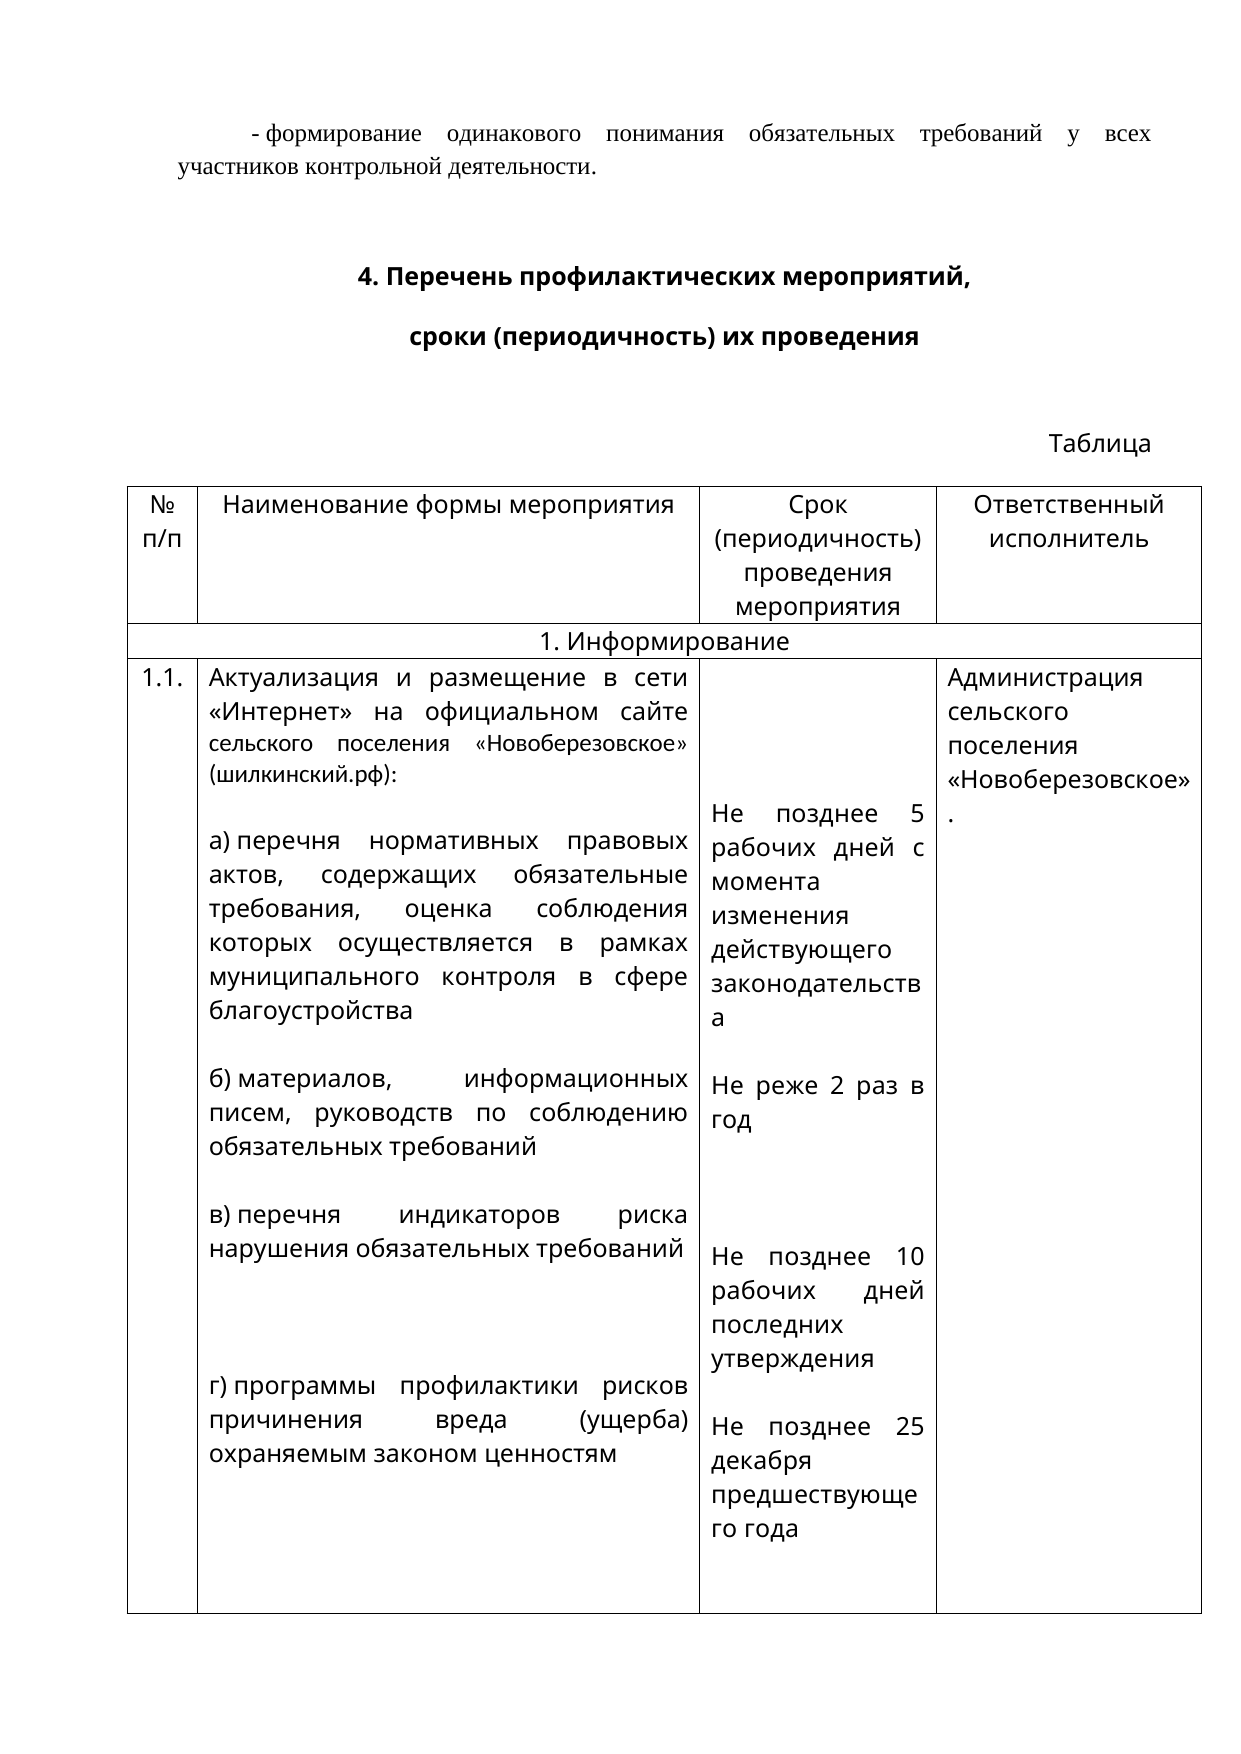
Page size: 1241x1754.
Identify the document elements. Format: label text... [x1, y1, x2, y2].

text Таблица [177, 426, 1152, 460]
text - формирование одинакового понимания обязательных требований у всех участников контрольной деятельности. [177, 118, 1152, 180]
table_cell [198, 659, 699, 1613]
table_header Ответственный исполнитель [937, 487, 1201, 623]
table_header Срок (периодичность) проведения мероприятия [700, 487, 936, 623]
text сроки (периодичность) их проведения [177, 319, 1152, 353]
table_header № п/п [128, 487, 197, 623]
table_cell 1. Информирование [128, 624, 1201, 658]
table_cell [700, 659, 936, 1613]
text 4. Перечень профилактических мероприятий, [177, 259, 1152, 293]
table_header Наименование формы мероприятия [198, 487, 699, 623]
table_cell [937, 659, 1201, 1613]
table_cell 1.1. [128, 659, 197, 1613]
